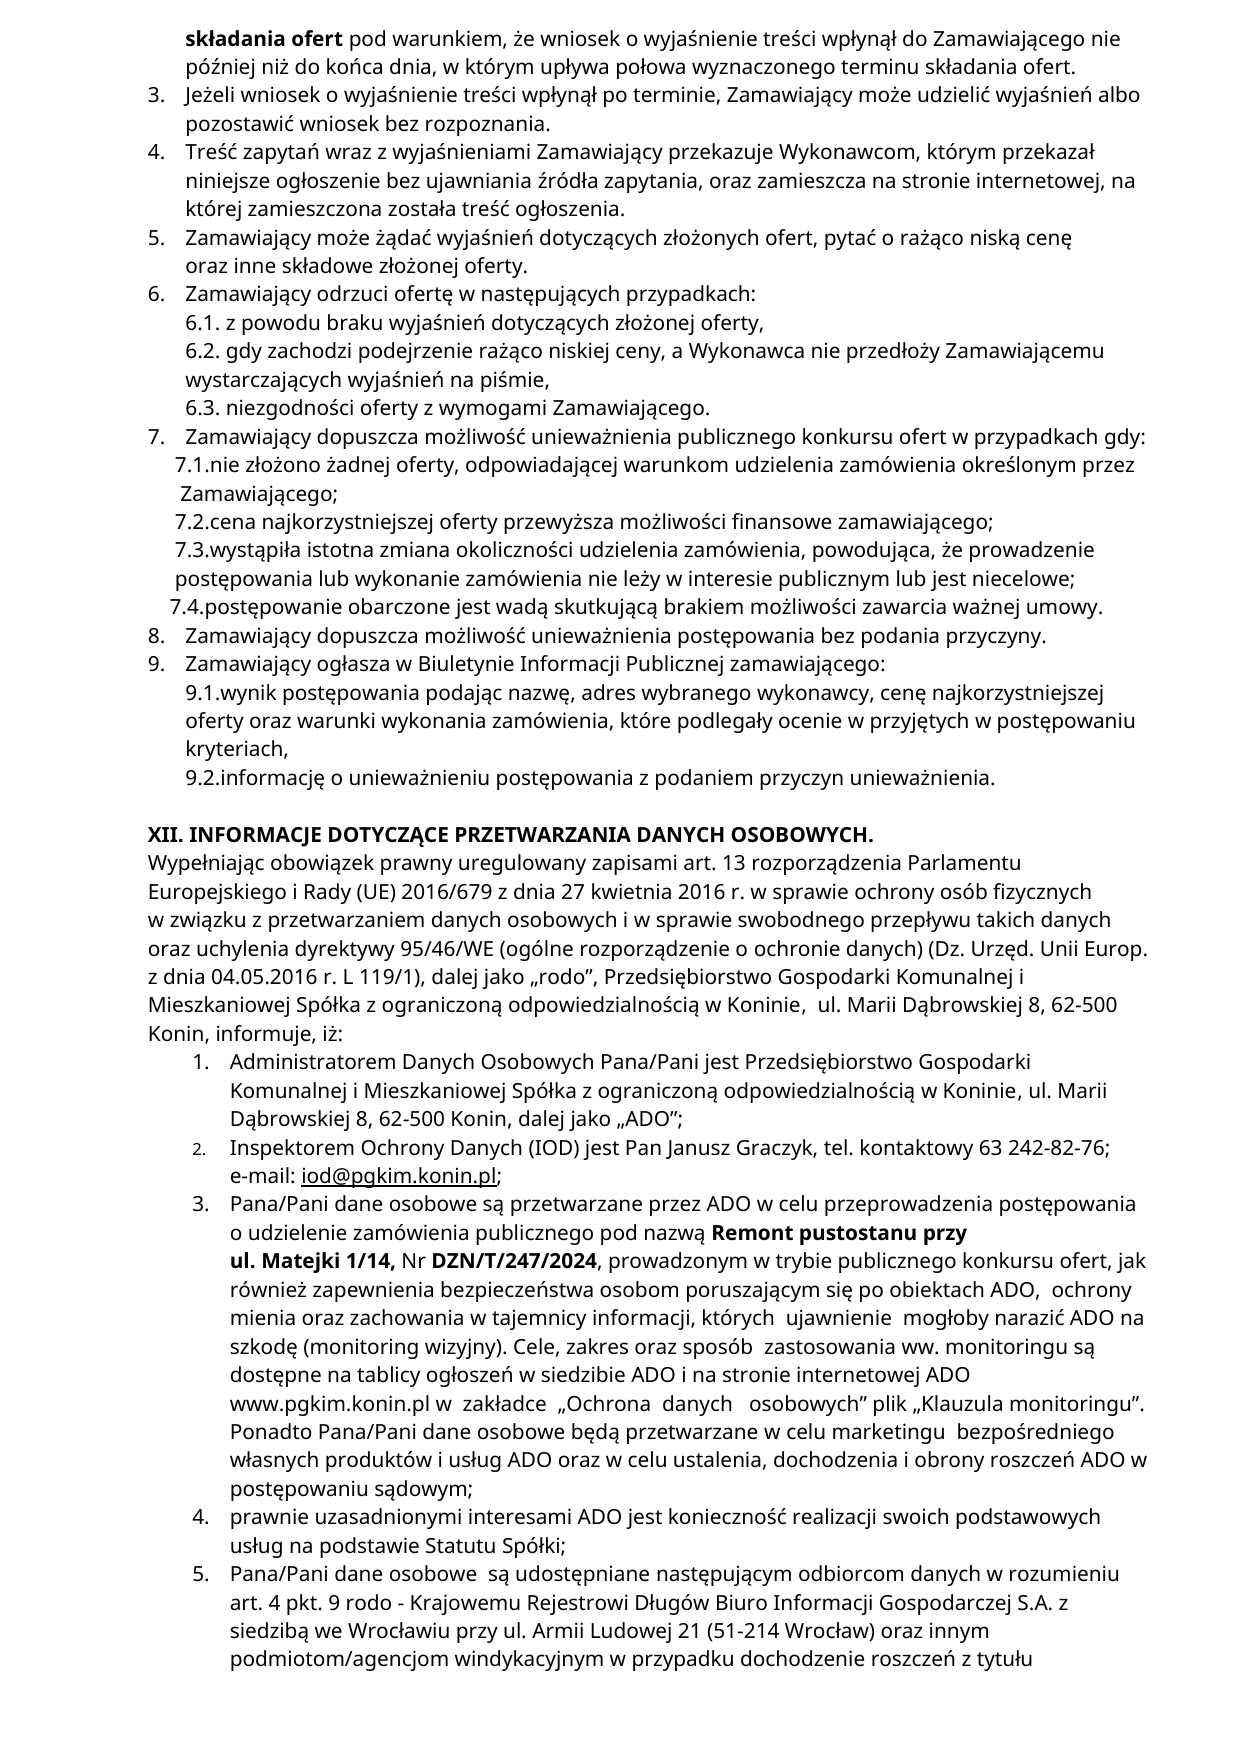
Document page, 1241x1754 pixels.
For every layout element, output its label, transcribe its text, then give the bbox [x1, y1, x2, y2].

list Treść zapytań wraz z wyjaśnieniami Zamawiający przekazuje Wykonawcom, którym przekazał niniejsze ogłoszenie bez ujawniania źródła zapytania, oraz zamieszcza na stronie internetowej, na której zamieszczona została treść ogłoszenia. [148, 137, 1152, 223]
text 7.2.cena najkorzystniejszej oferty przewyższa możliwości finansowe zamawiającego; [148, 507, 1152, 536]
list Zamawiający dopuszcza możliwość unieważnienia postępowania bez podania przyczyny. [148, 621, 1152, 649]
text 7.3.wystąpiła istotna zmiana okoliczności udzielenia zamówienia, powodująca, że prowadzenie [148, 536, 1152, 564]
text Zamawiającego; [148, 479, 1152, 507]
list Inspektorem Ochrony Danych (IOD) jest Pan Janusz Graczyk, tel. kontaktowy 63 242-82-76; e-mail: iod@pgkim.konin.pl; [192, 1133, 1152, 1189]
list 6.3. niezgodności oferty z wymogami Zamawiającego. [185, 393, 1152, 422]
list Pana/Pani dane osobowe są przetwarzane przez ADO w celu przeprowadzenia postępowania o udzielenie zamówienia publicznego pod nazwą Remont pustostanu przy ul. Matejki 1/14, Nr DZN/T/247/2024, prowadzonym w trybie publicznego konkursu ofert, jak również zapewnienia bezpieczeństwa osobom poruszającym się po obiektach ADO, ochrony mienia oraz zachowania w tajemnicy informacji, których ujawnienie mogłoby narazić ADO na szkodę (monitoring wizyjny). Cele, zakres oraz sposób zastosowania ww. monitoringu są dostępne na tablicy ogłoszeń w siedzibie ADO i na stronie internetowej ADO www.pgkim.konin.pl w zakładce „Ochrona danych osobowych” plik „Klauzula monitoringu”. Ponadto Pana/Pani dane osobowe będą przetwarzane w celu marketingu bezpośredniego własnych produktów i usług ADO oraz w celu ustalenia, dochodzenia i obrony roszczeń ADO w postępowaniu sądowym; [192, 1189, 1152, 1502]
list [148, 24, 1152, 81]
text Wypełniając obowiązek prawny uregulowany zapisami art. 13 rozporządzenia Parlamentu Europejskiego i Rady (UE) 2016/679 z dnia 27 kwietnia 2016 r. w sprawie ochrony osób fizycznych w związku z przetwarzaniem danych osobowych i w sprawie swobodnego przepływu takich danych oraz uchylenia dyrektywy 95/46/WE (ogólne rozporządzenie o ochronie danych) (Dz. Urzęd. Unii Europ. z dnia 04.05.2016 r. L 119/1), dalej jako „rodo”, Przedsiębiorstwo Gospodarki Komunalnej i Mieszkaniowej Spółka z ograniczoną odpowiedzialnością w Koninie, ul. Marii Dąbrowskiej 8, 62-500 Konin, informuje, iż: [148, 848, 1152, 1047]
list 6.1. z powodu braku wyjaśnień dotyczących złożonej oferty, [185, 308, 1152, 336]
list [192, 1559, 1152, 1673]
list Zamawiający odrzuci ofertę w następujących przypadkach: [148, 279, 1152, 308]
list prawnie uzasadnionymi interesami ADO jest konieczność realizacji swoich podstawowych usług na podstawie Statutu Spółki; [192, 1502, 1152, 1559]
list Administratorem Danych Osobowych Pana/Pani jest Przedsiębiorstwo Gospodarki Komunalnej i Mieszkaniowej Spółka z ograniczoną odpowiedzialnością w Koninie, ul. Marii Dąbrowskiej 8, 62-500 Konin, dalej jako „ADO”; [192, 1047, 1152, 1133]
text XII. INFORMACJE DOTYCZĄCE PRZETWARZANIA DANYCH OSOBOWYCH. [148, 820, 1152, 848]
text postępowania lub wykonanie zamówienia nie leży w interesie publicznym lub jest niecelowe; [148, 564, 1152, 592]
list 9.2.informację o unieważnieniu postępowania z podaniem przyczyn unieważnienia. [185, 763, 1152, 791]
list Zamawiający dopuszcza możliwość unieważnienia publicznego konkursu ofert w przypadkach gdy: [148, 422, 1152, 450]
list 6.2. gdy zachodzi podejrzenie rażąco niskiej ceny, a Wykonawca nie przedłoży Zamawiającemu wystarczających wyjaśnień na piśmie, [185, 336, 1152, 393]
list Jeżeli wniosek o wyjaśnienie treści wpłynął po terminie, Zamawiający może udzielić wyjaśnień albo pozostawić wniosek bez rozpoznania. [148, 81, 1152, 137]
text 7.1.nie złożono żadnej oferty, odpowiadającej warunkom udzielenia zamówienia określonym przez [148, 450, 1152, 479]
text 7.4.postępowanie obarczone jest wadą skutkującą brakiem możliwości zawarcia ważnej umowy. [148, 592, 1152, 621]
list Zamawiający ogłasza w Biuletynie Informacji Publicznej zamawiającego: [148, 649, 1152, 678]
list 9.1.wynik postępowania podając nazwę, adres wybranego wykonawcy, cenę najkorzystniejszej oferty oraz warunki wykonania zamówienia, które podlegały ocenie w przyjętych w postępowaniu kryteriach, [185, 678, 1152, 763]
list Zamawiający może żądać wyjaśnień dotyczących złożonych ofert, pytać o rażąco niską cenę oraz inne składowe złożonej oferty. [148, 223, 1152, 279]
